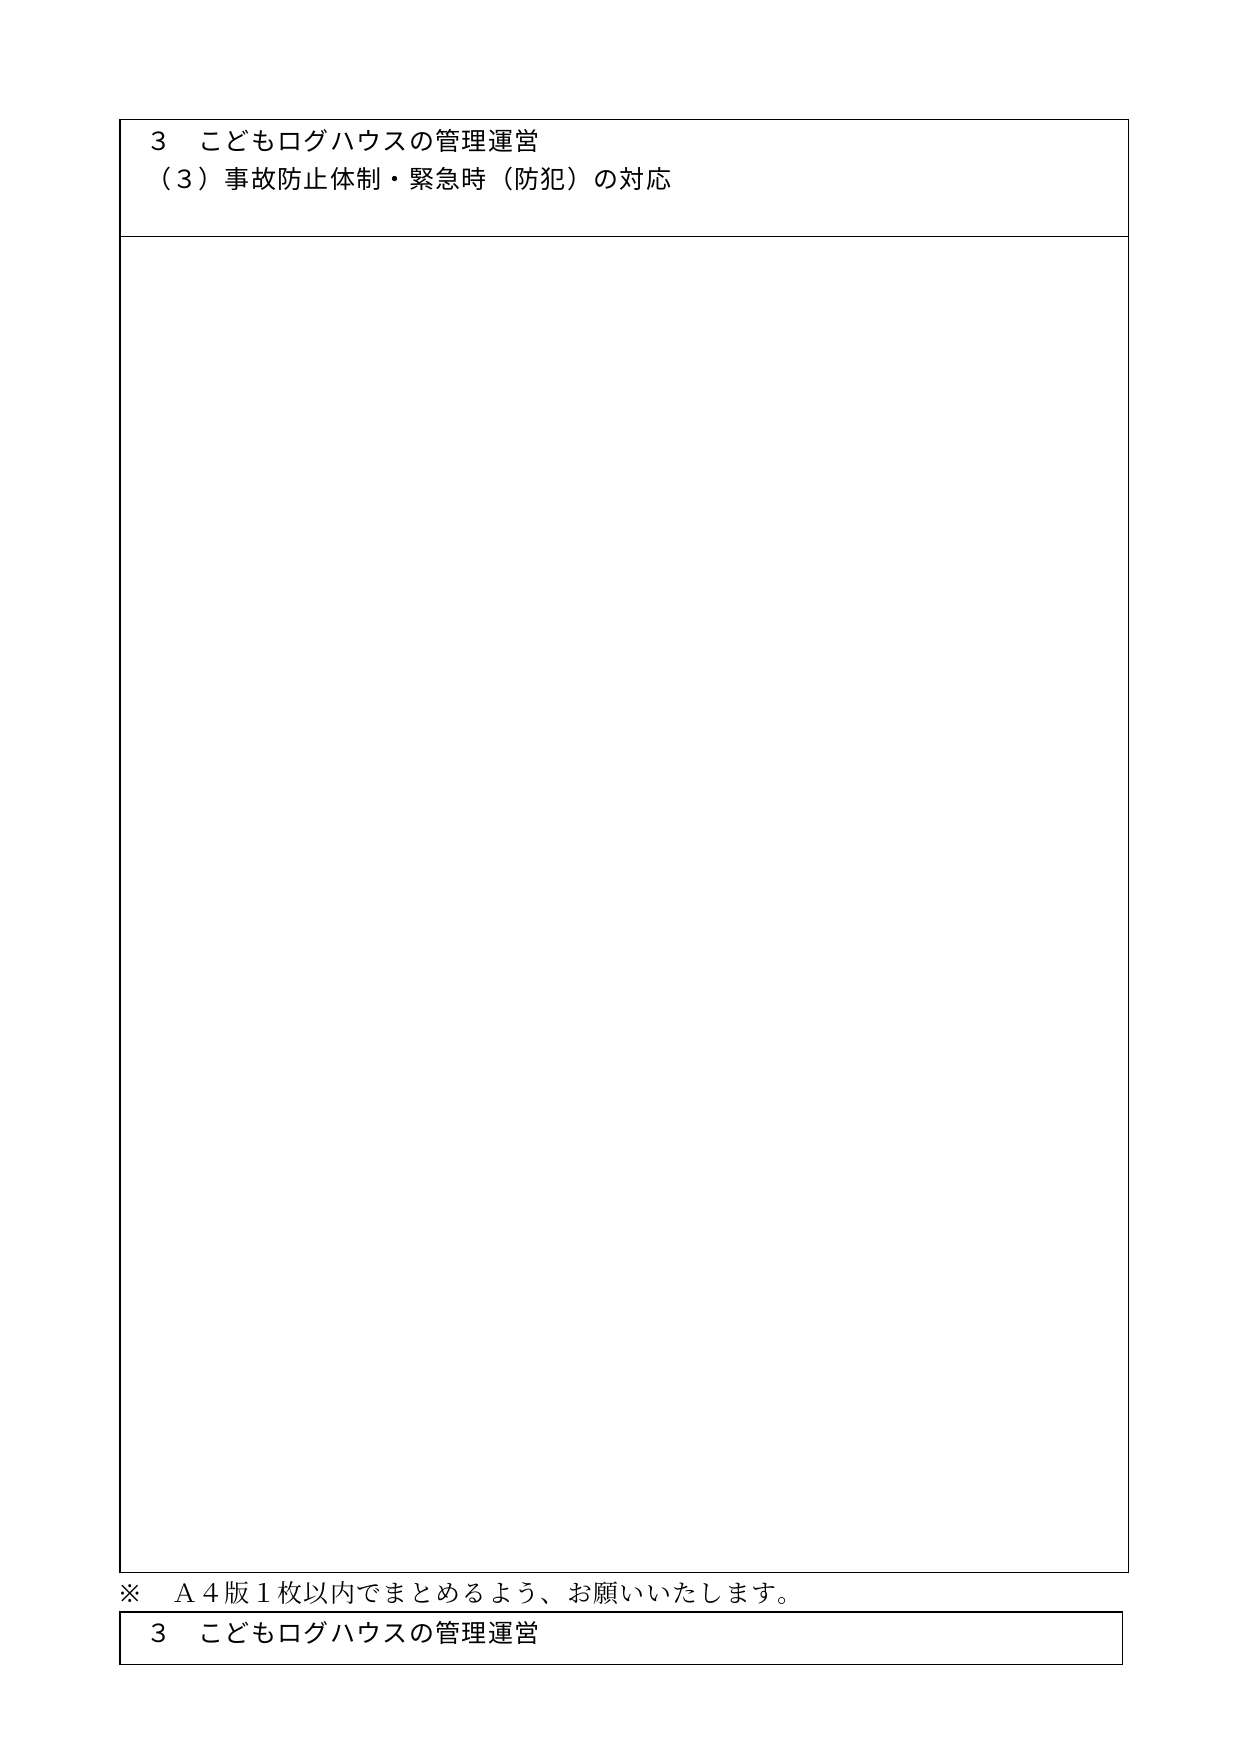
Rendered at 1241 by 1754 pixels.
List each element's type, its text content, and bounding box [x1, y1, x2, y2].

text ※ Ａ４版１枚以内でまとめるよう、お願いいたします。 [119, 1573, 1121, 1611]
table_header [121, 1613, 1122, 1663]
table_cell [121, 237, 1128, 1572]
table_header ３ こどもログハウスの管理運営 （３）事故防止体制・緊急時（防犯）の対応 [121, 120, 1128, 236]
